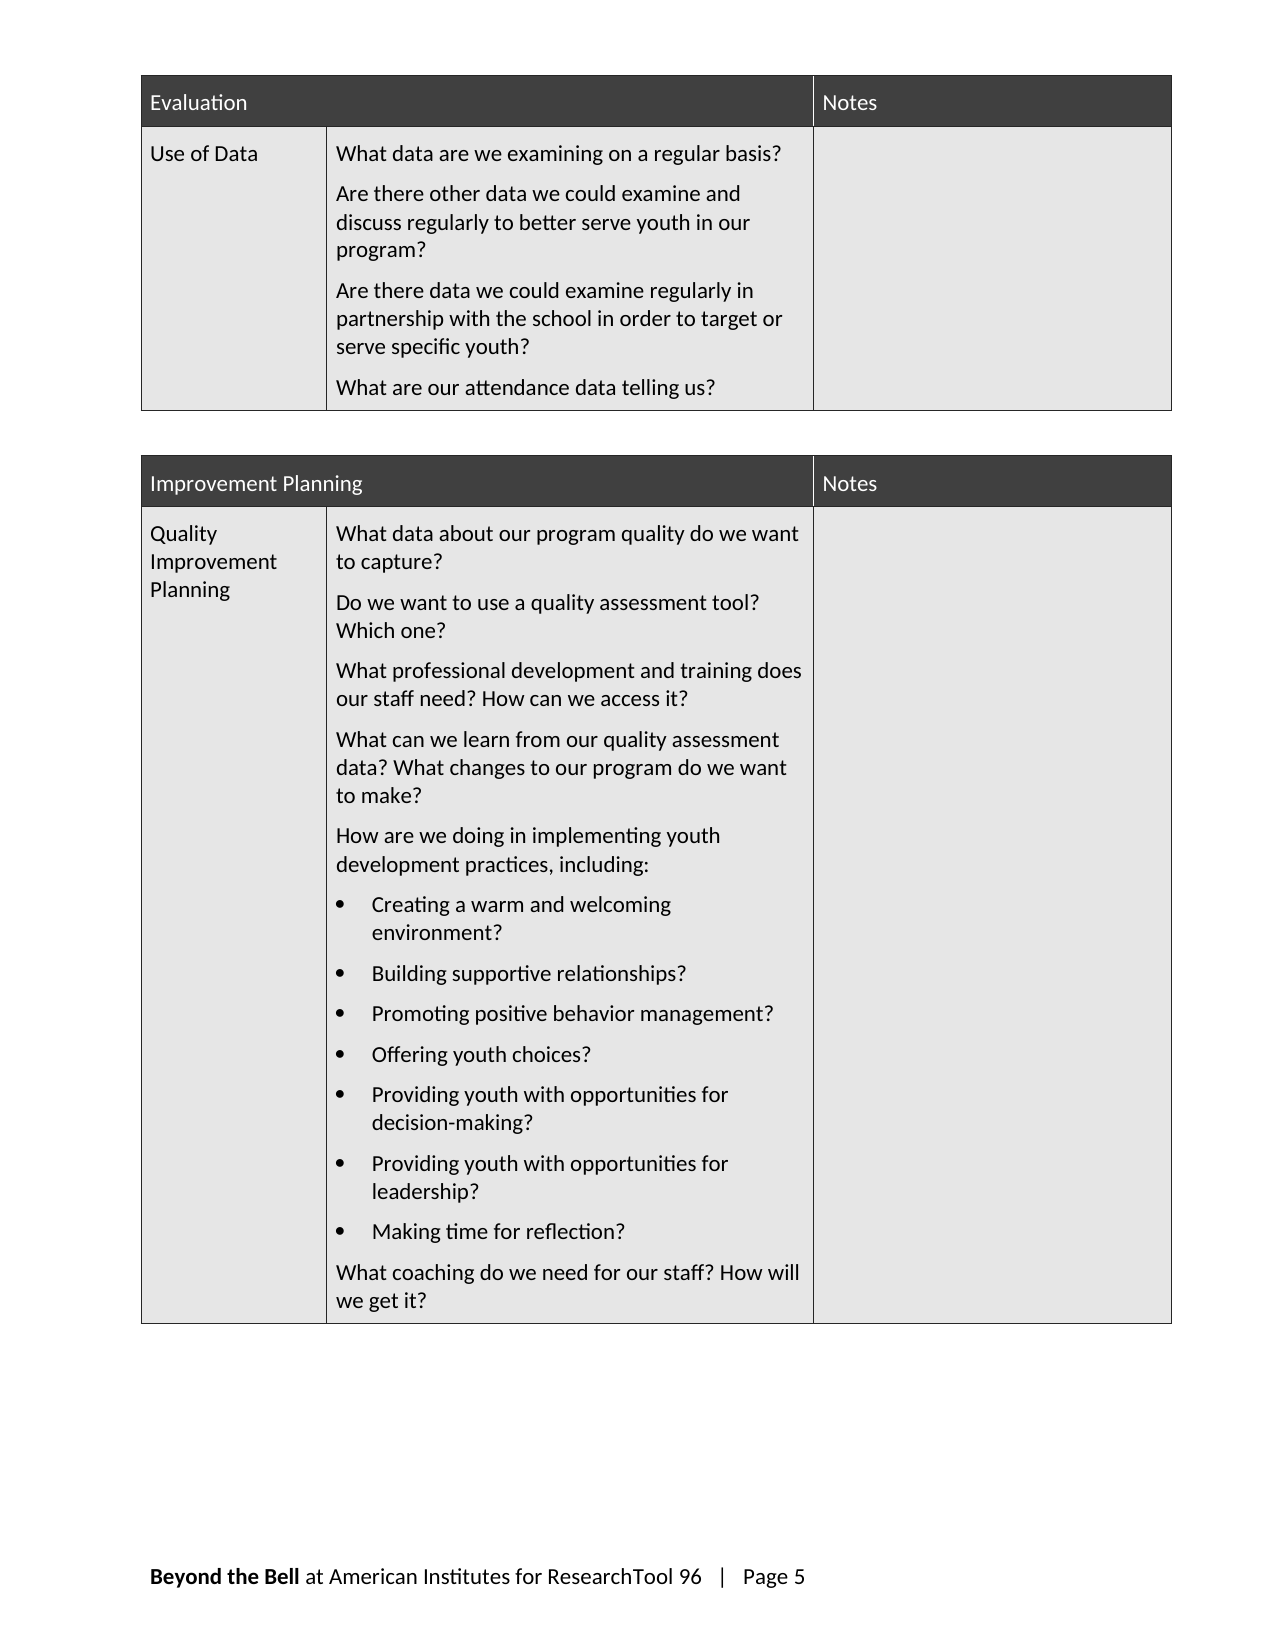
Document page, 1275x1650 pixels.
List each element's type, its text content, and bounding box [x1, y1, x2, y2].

table_header Improvement Planning [142, 456, 813, 506]
table_cell Use of Data [142, 127, 326, 410]
table_cell [814, 507, 1171, 1323]
table_header Notes [814, 76, 1171, 126]
table_cell Quality Improvement Planning [142, 507, 326, 1323]
table_cell What data about our program quality do we want to capture? Do we want to use a quality assessment tool? Which one? What professional development and training does our staff need? How can we access it? What can we learn from our quality assessment data? What changes to our program do we want to make? How are we doing in implementing youth development practices, including: Creating a warm and welcoming environment? Building supportive relationships? Promoting positive behavior management? Offering youth choices? Providing youth with opportunities for decision-making? Providing youth with opportunities for leadership? Making time for reflection? What coaching do we need for our staff? How will we get it? [327, 507, 813, 1323]
table_header Notes [814, 456, 1171, 506]
table_header Evaluation [142, 76, 813, 126]
table_cell [814, 127, 1171, 410]
table_cell What data are we examining on a regular basis? Are there other data we could examine and discuss regularly to better serve youth in our program? Are there data we could examine regularly in partnership with the school in order to target or serve specific youth? What are our attendance data telling us? [327, 127, 813, 410]
